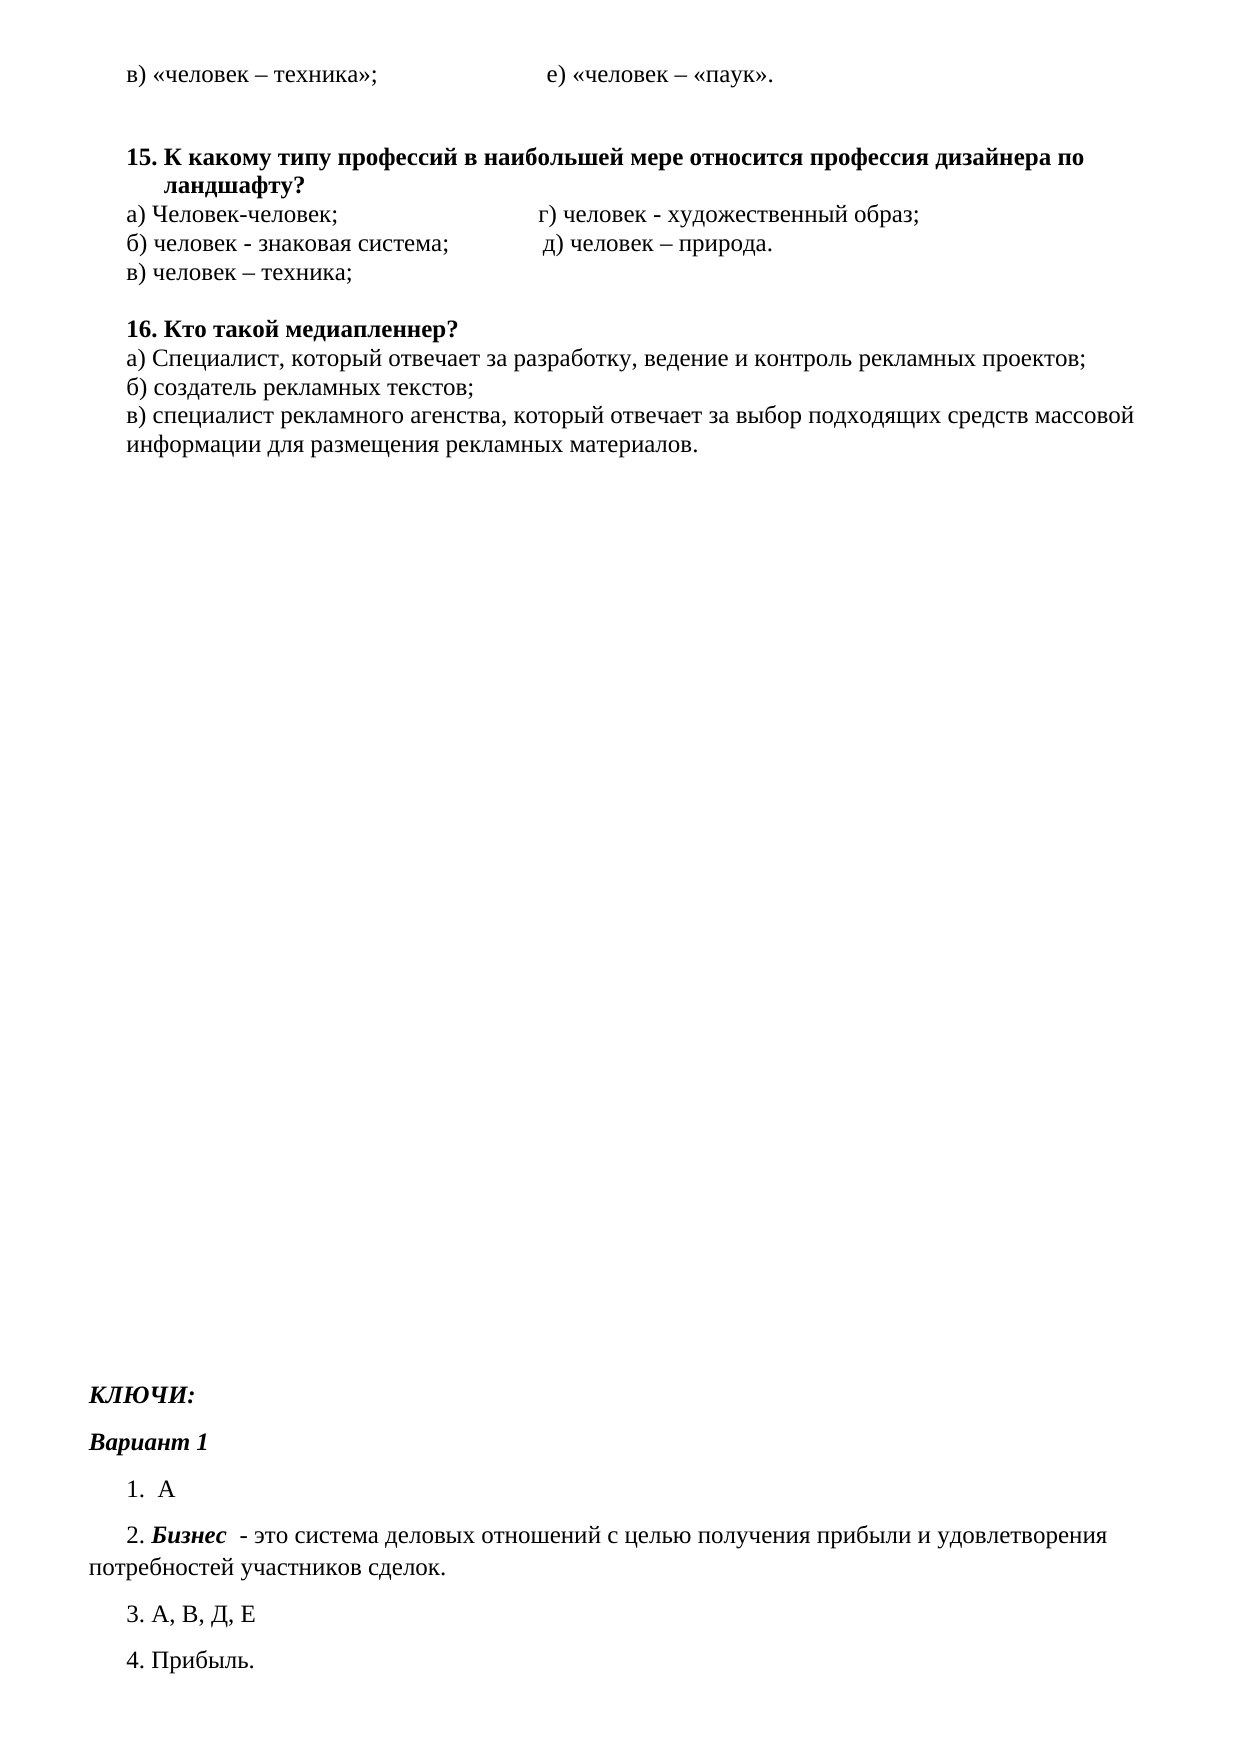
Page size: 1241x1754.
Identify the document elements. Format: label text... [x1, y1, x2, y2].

text в) «человек – техника»; е) «человек – «паук». [126, 59, 1152, 88]
list Кто такой медиапленнер? [126, 314, 1152, 343]
text 4. Прибыль. [126, 1643, 1152, 1674]
text 1. А [89, 1471, 1152, 1502]
text в) человек – техника; [126, 257, 1152, 286]
text б) создатель рекламных текстов; [126, 372, 1152, 401]
list К какому типу профессий в наибольшей мере относится профессия дизайнера по ландшафту? [126, 142, 1152, 199]
text в) специалист рекламного агенства, который отвечает за выбор подходящих средств массовой информации для размещения рекламных материалов. [126, 401, 1152, 458]
text а) Человек-человек; г) человек - художественный образ; [126, 199, 1152, 228]
text б) человек - знаковая система; д) человек – природа. [126, 228, 1152, 257]
text а) Специалист, который отвечает за разработку, ведение и контроль рекламных проектов; [126, 343, 1152, 372]
text 3. А, В, Д, Е [126, 1596, 1152, 1627]
text КЛЮЧИ: [89, 1377, 1152, 1409]
text 2. Бизнес - это система деловых отношений с целью получения прибыли и удовлетворения потребностей участников сделок. [89, 1518, 1152, 1581]
text Вариант 1 [89, 1424, 1152, 1456]
